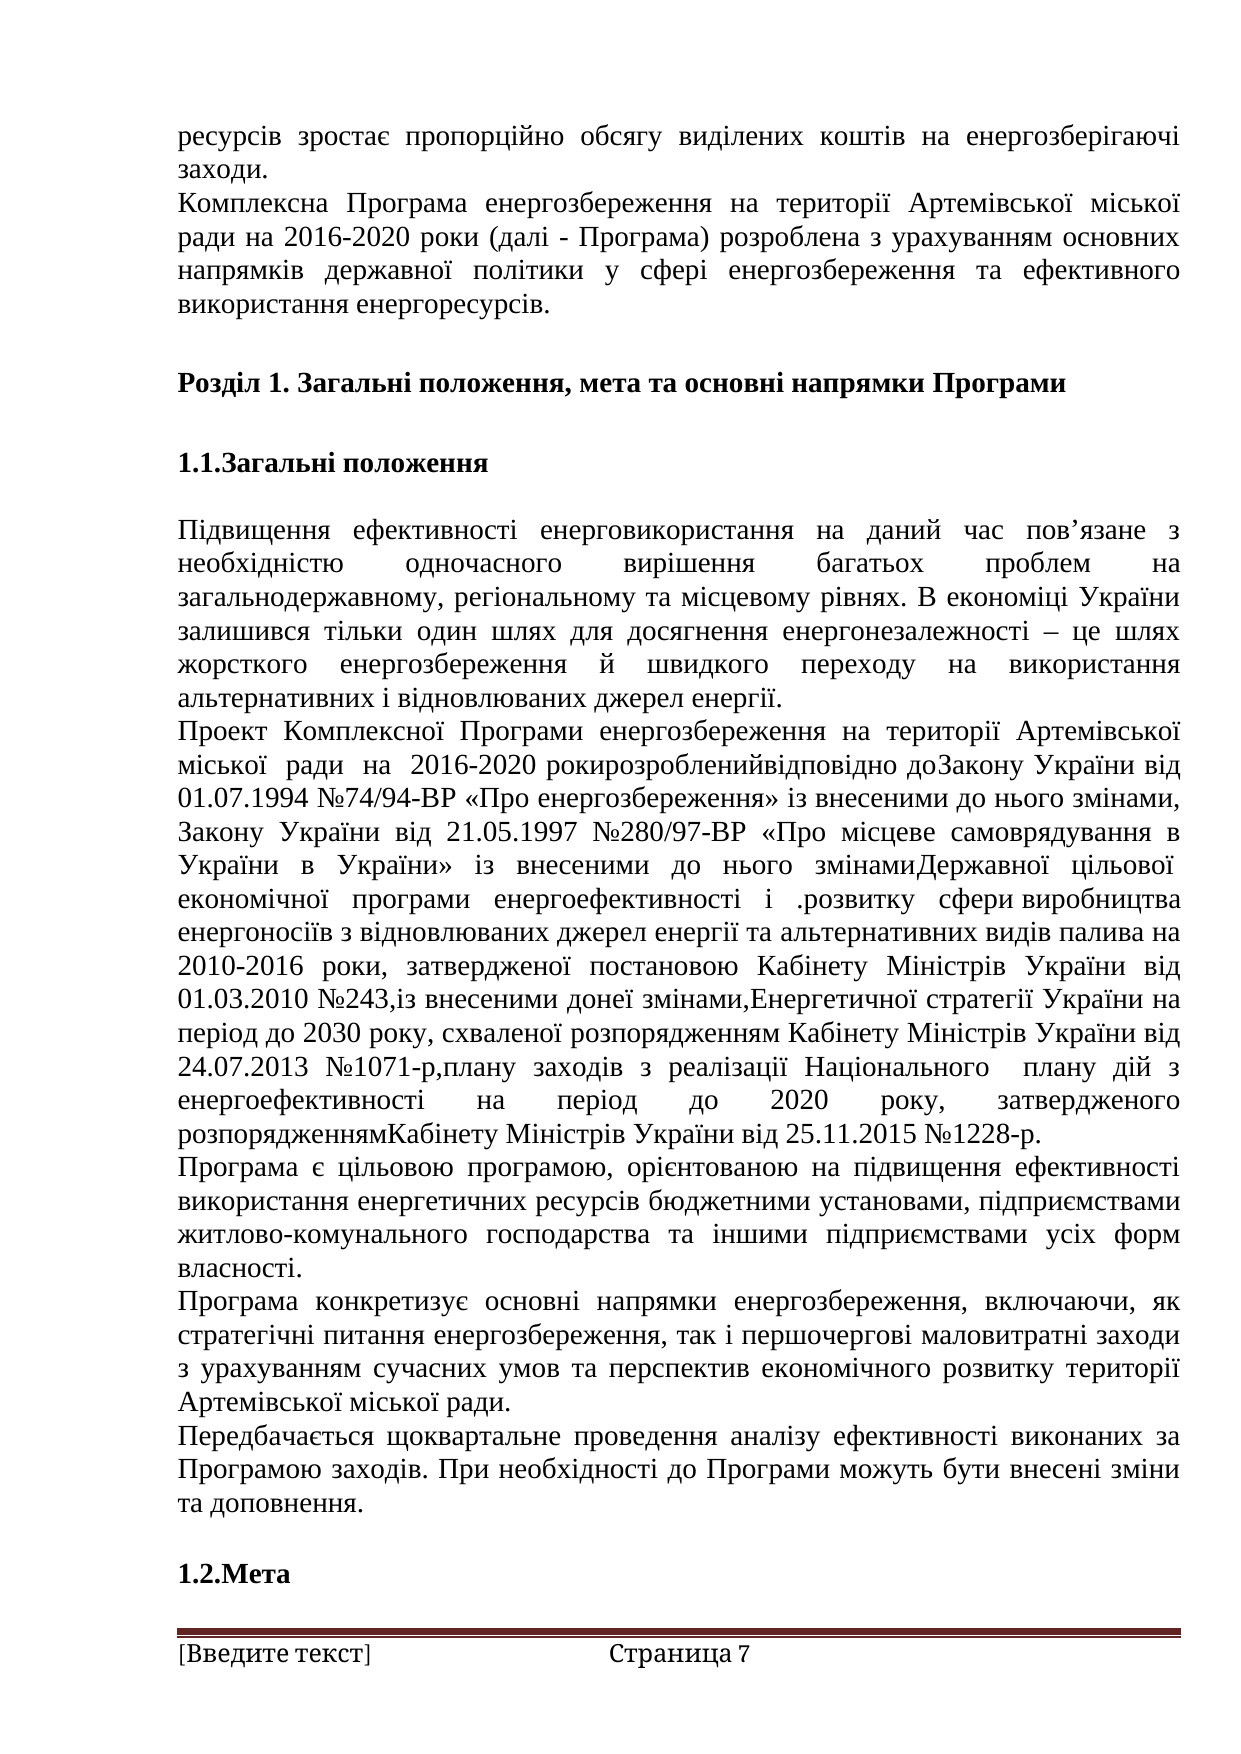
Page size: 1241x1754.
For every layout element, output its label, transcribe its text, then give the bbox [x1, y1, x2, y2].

text 1.2.Мета [177, 1557, 1181, 1590]
text Розділ 1. Загальні положення, мета та основні напрямки Програми [177, 365, 1181, 399]
text Програма є цільовою програмою, орієнтованою на підвищення ефективності використання енергетичних ресурсів бюджетними установами, підприємствами житлово-комунального господарства та іншими підприємствами усіх форм власності. [177, 1149, 1181, 1283]
text Підвищення ефективності енерговикористання на даний час пов’язане з необхідністю одночасного вирішення багатьох проблем на загальнодержавному, регіональному та місцевому рівнях. В економіці України залишився тільки один шлях для досягнення енергонезалежності – це шлях жорсткого енергозбереження й швидкого переходу на використання альтернативних і відновлюваних джерел енергії. [177, 512, 1181, 713]
text Проект Комплексної Програми енергозбереження на території Артемівської міської ради на 2016-2020 рокирозробленийвідповідно доЗакону України від 01.07.1994 №74/94-ВР «Про енергозбереження» із внесеними до нього змінами, Закону України від 21.05.1997 №280/97-ВР «Про місцеве самоврядування в України в України» із внесеними до нього змінамиДержавної цільової економічної програми енергоефективності і .розвитку сфери виробництва енергоносіїв з відновлюваних джерел енергії та альтернативних видів палива на 2010-2016 роки, затвердженої постановою Кабінету Міністрів України від 01.03.2010 №243,із внесеними донеї змінами,Енергетичної стратегії України на період до 2030 року, схваленої розпорядженням Кабінету Міністрів України від 24.07.2013 №1071-р,плану заходів з реалізації Національного плану дій з енергоефективності на період до 2020 року, затвердженого розпорядженнямКабінету Міністрів України від 25.11.2015 №1228-р. [177, 713, 1181, 1149]
text Програма конкретизує основні напрямки енергозбереження, включаючи, як стратегічні питання енергозбереження, так і першочергові маловитратні заходи з урахуванням сучасних умов та перспектив економічного розвитку території Артемівської міської ради. [177, 1283, 1181, 1418]
text 1.1.Загальні положення [177, 445, 1181, 478]
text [177, 118, 1181, 185]
text Комплексна Програма енергозбереження на території Артемівської міської ради на 2016-2020 роки (далі - Програма) розроблена з урахуванням основних напрямків державної політики у сфері енергозбереження та ефективного використання енергоресурсів. [177, 185, 1181, 319]
text Передбачається щоквартальне проведення аналізу ефективності виконаних за Програмою заходів. При необхідності до Програми можуть бути внесені зміни та доповнення. [177, 1418, 1181, 1518]
